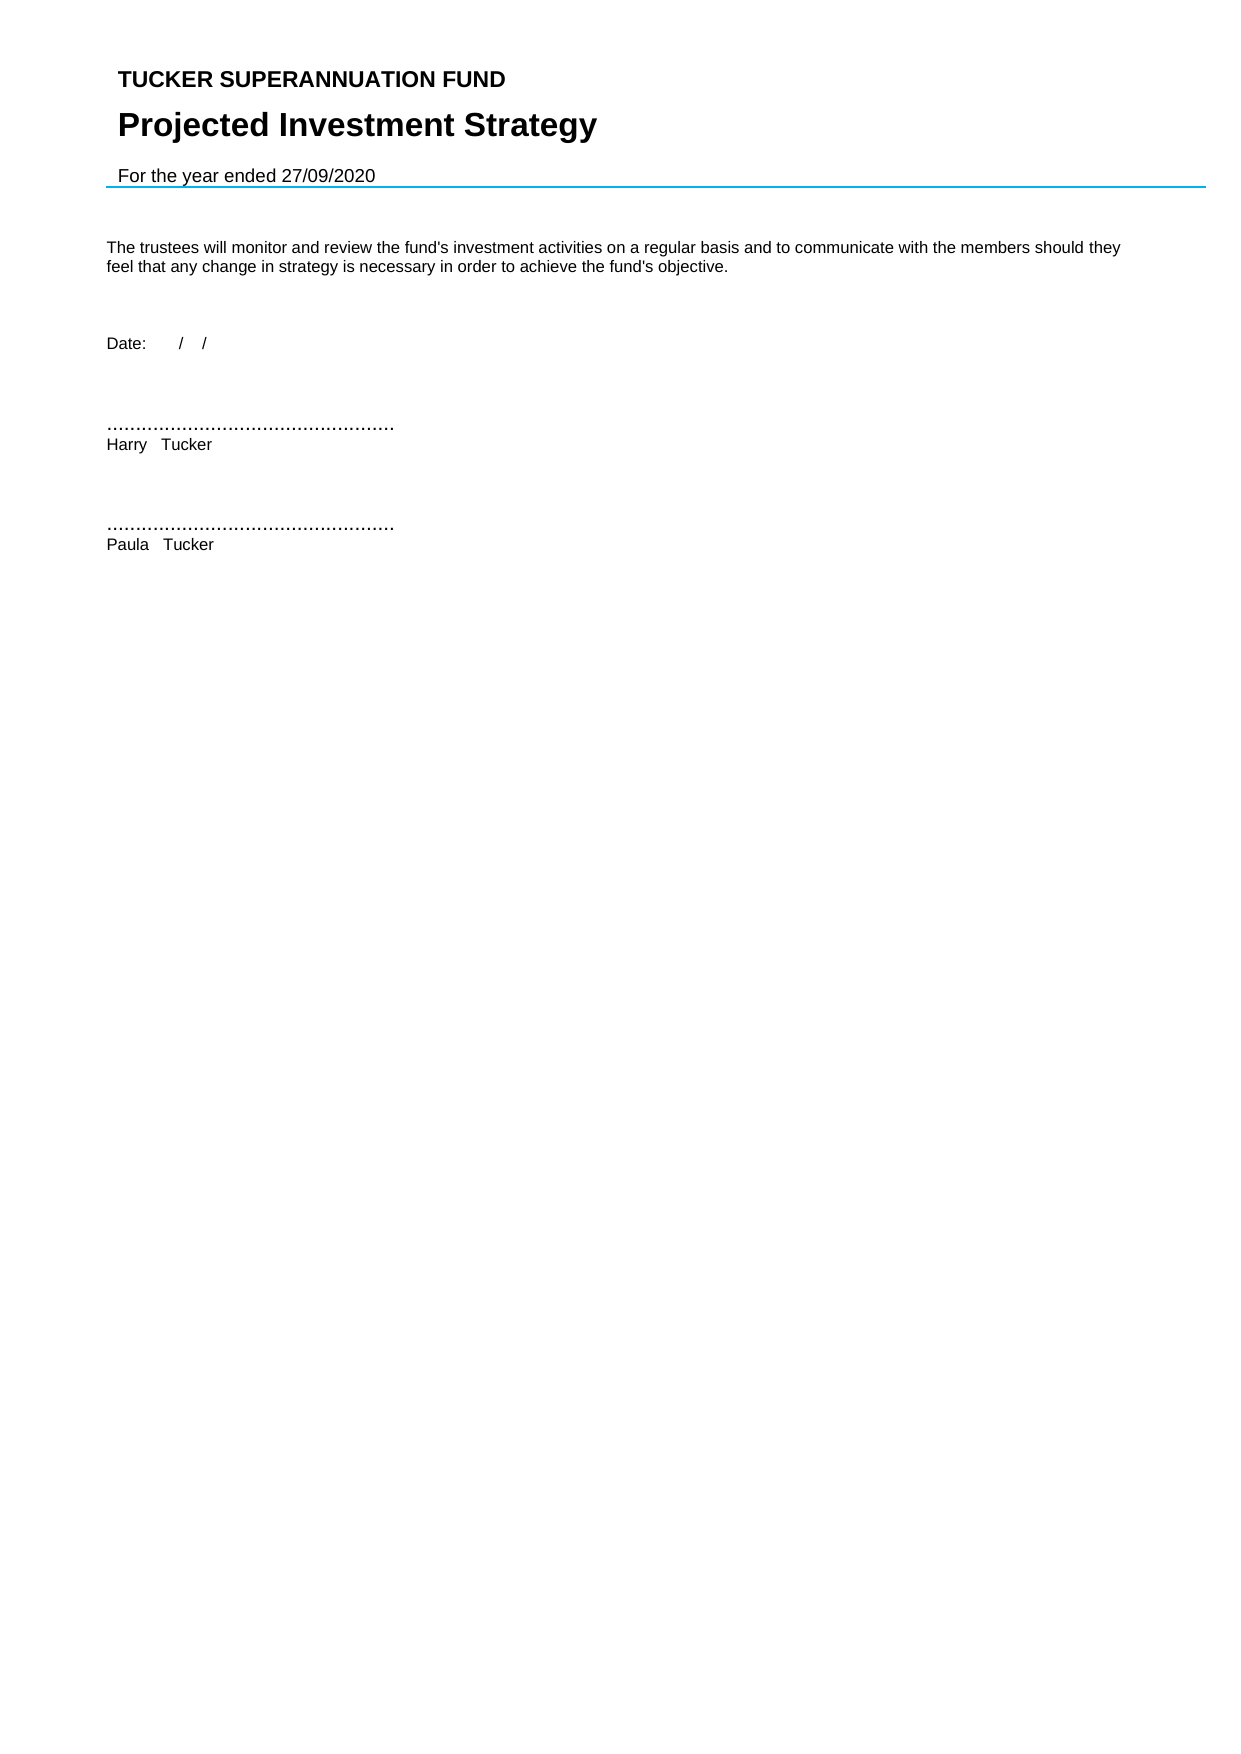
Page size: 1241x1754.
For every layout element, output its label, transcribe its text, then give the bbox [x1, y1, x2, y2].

text The trustees will monitor and review the fund's investment activities on a regular basis and to communicate with the members should they feel that any change in strategy is necessary in order to achieve the fund's objective. [106, 238, 1134, 276]
text Date: / / [106, 334, 1134, 353]
text .................................................. [106, 511, 1209, 535]
text Harry Tucker [106, 434, 1134, 454]
text .................................................. [106, 411, 1209, 434]
text Paula Tucker [106, 535, 1134, 554]
